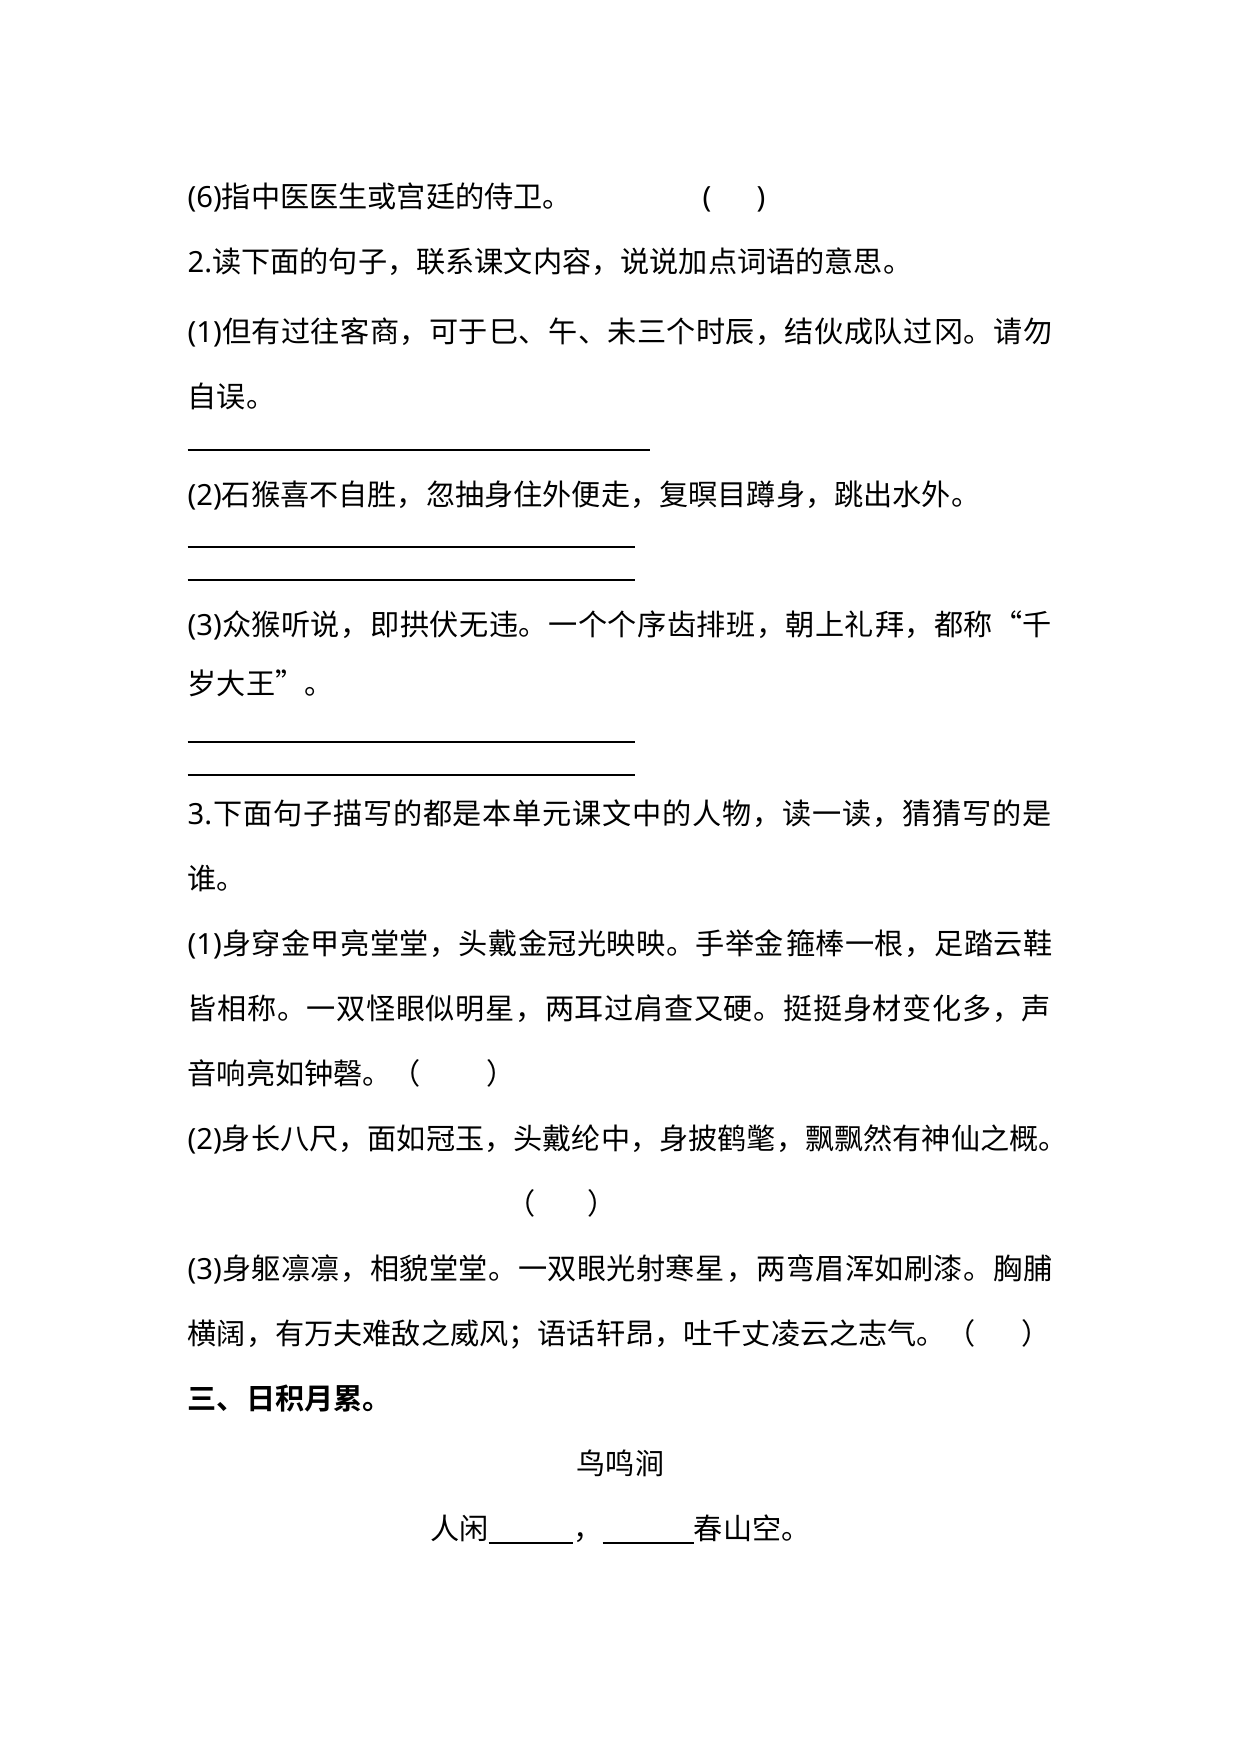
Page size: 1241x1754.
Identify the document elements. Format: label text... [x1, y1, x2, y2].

text 2.读下面的句子，联系课文内容，说说加点词语的意思。 [187, 227, 1053, 292]
text (1)身穿金甲亮堂堂，头戴金冠光映映。手举金箍棒一根，足踏云鞋皆相称。一双怪眼似明星，两耳过肩查又硬。挺挺身材变化多，声音响亮如钟磬。（ ） [187, 909, 1053, 1104]
text (3)众猴听说，即拱伏无违。一个个序齿排班，朝上礼拜，都称“千岁大王”。 [187, 584, 1053, 714]
text (3)身躯凛凛，相貌堂堂。一双眼光射寒星，两弯眉浑如刷漆。胸脯横阔，有万夫难敌之威风；语话轩昂，吐千丈凌云之志气。（ ） [187, 1234, 1053, 1364]
text (1)但有过往客商，可于巳、午、未三个时辰，结伙成队过冈。请勿自误。 [187, 292, 1053, 422]
text 3.下面句子描写的都是本单元课文中的人物，读一读，猜猜写的是谁。 [187, 779, 1053, 909]
text (2)身长八尺，面如冠玉，头戴纶中，身披鹤氅，飘飘然有神仙之概。 [187, 1104, 1053, 1169]
text 鸟鸣涧 [187, 1429, 1053, 1494]
text 三、日积月累。 [187, 1364, 1053, 1429]
text (6)指中医医生或宫廷的侍卫。 ( ) [187, 162, 1053, 227]
text （ ） [187, 1169, 1053, 1234]
text (2)石猴喜不自胜，忽抽身住外便走，复暝目蹲身，跳出水外。 [187, 454, 1053, 519]
text 人闲 ， 春山空。 [187, 1494, 1053, 1559]
